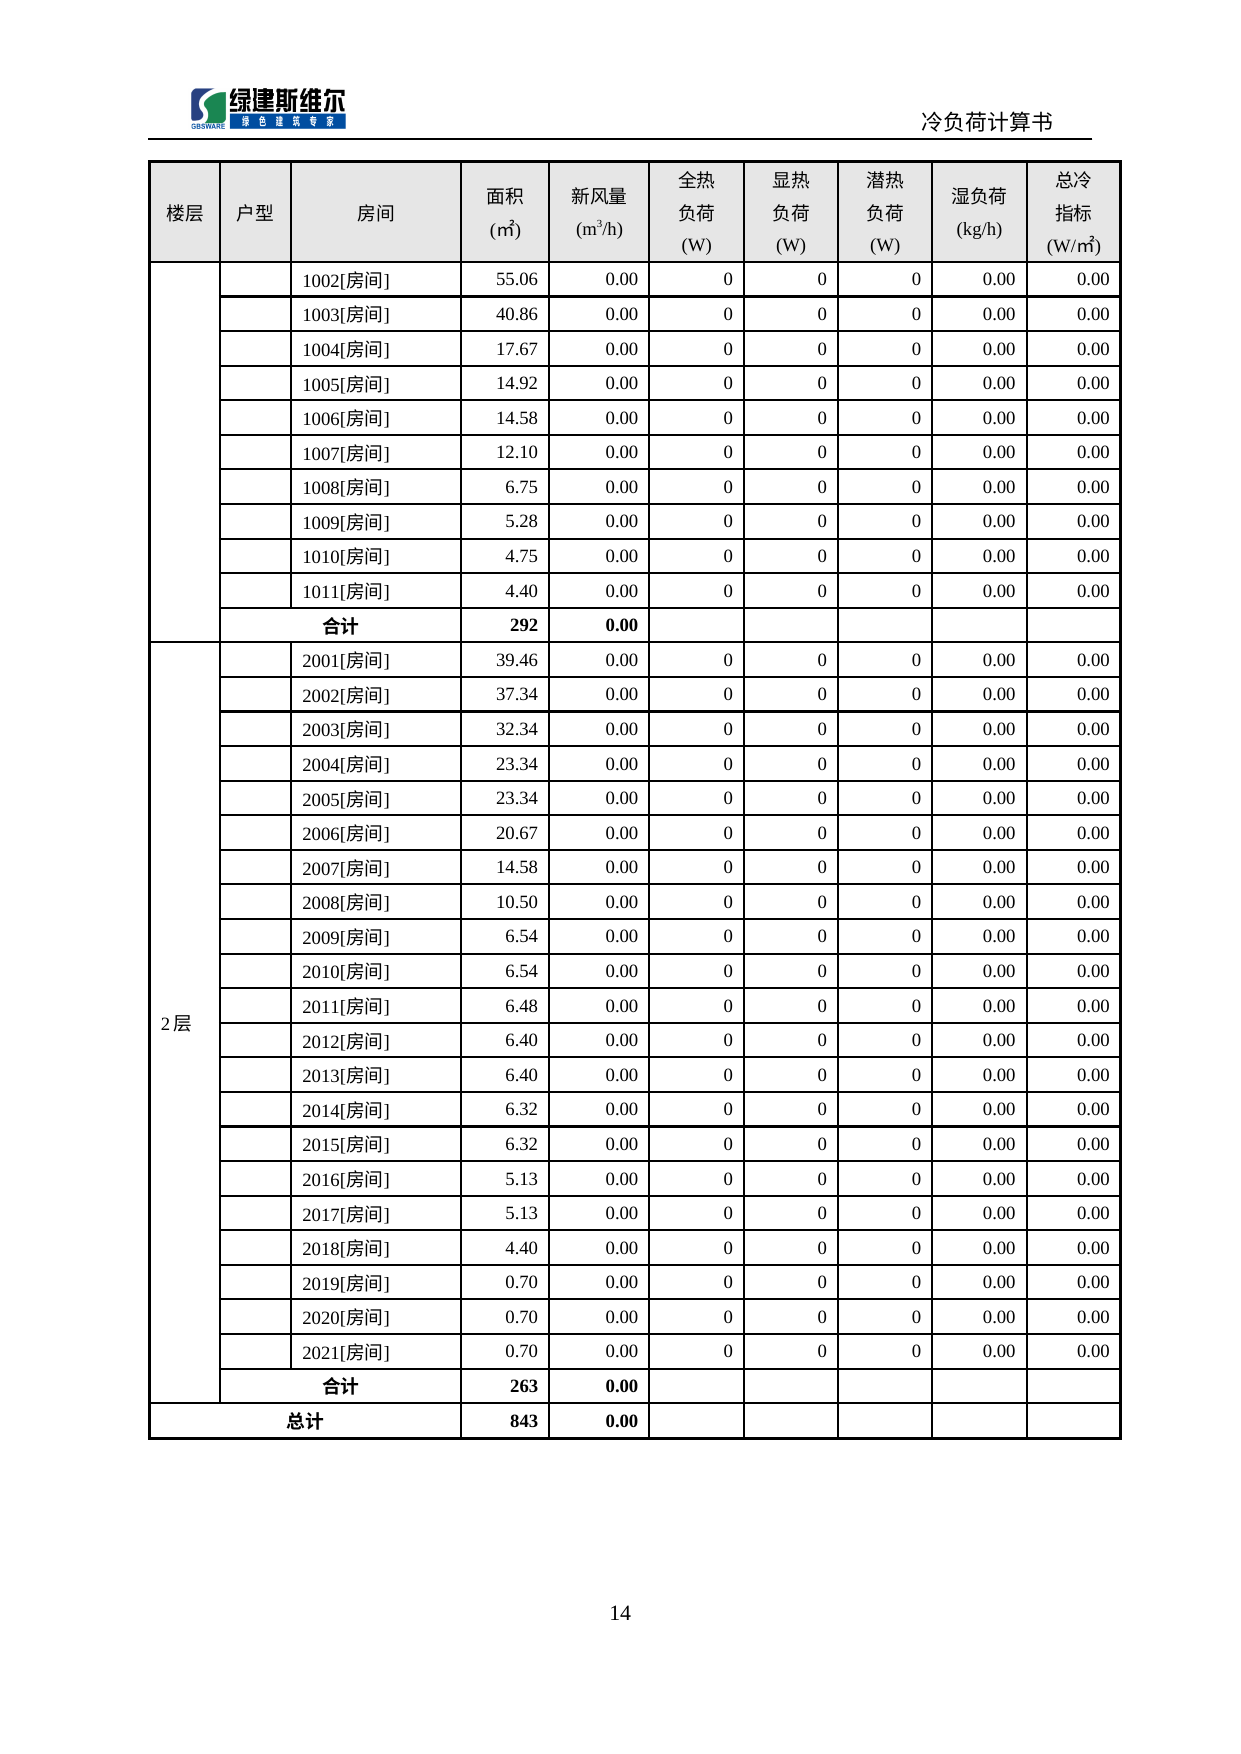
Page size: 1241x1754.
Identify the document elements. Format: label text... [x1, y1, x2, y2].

table_cell [745, 1370, 837, 1402]
table_cell 0.00 [1028, 643, 1119, 676]
table_cell 0.00 [550, 540, 648, 572]
table_cell 0 [839, 851, 931, 883]
table_cell 0.00 [550, 782, 648, 814]
table_cell 0 [650, 332, 743, 364]
table_cell 0 [839, 885, 931, 918]
table_cell [221, 1162, 290, 1194]
table_cell 0 [745, 851, 837, 883]
table_cell 6.32 [462, 1093, 548, 1125]
table_cell 0.00 [1028, 1300, 1119, 1333]
table_header 潜热 负荷 (W) [839, 163, 931, 261]
table_header 楼层 [151, 163, 219, 261]
table_cell 2021[房间] [292, 1335, 460, 1367]
table_cell 0 [839, 1093, 931, 1125]
table_cell 0.00 [933, 505, 1026, 537]
table_cell 0.00 [933, 713, 1026, 745]
table_cell 0.00 [550, 263, 648, 295]
table_cell 0 [650, 678, 743, 710]
table_cell 2002[房间] [292, 678, 460, 710]
table_cell 0.00 [933, 1128, 1026, 1160]
table_cell 55.06 [462, 263, 548, 295]
table_cell [221, 505, 290, 537]
table_cell 0.00 [933, 1300, 1026, 1333]
table_cell 0.00 [933, 298, 1026, 330]
table_cell 0.00 [1028, 1128, 1119, 1160]
table_cell [221, 989, 290, 1022]
table_cell 2015[房间] [292, 1128, 460, 1160]
table_cell 0.00 [933, 263, 1026, 295]
table_cell 0.70 [462, 1266, 548, 1298]
table_cell 0.00 [1028, 851, 1119, 883]
table_cell 0.00 [550, 678, 648, 710]
table_cell 0 [650, 643, 743, 676]
table_cell 2006[房间] [292, 816, 460, 849]
table_cell 0 [745, 920, 837, 952]
table_cell 0.00 [550, 1024, 648, 1056]
table_cell 0 [650, 747, 743, 779]
table_cell 0.00 [550, 401, 648, 434]
table_header 显热 负荷 (W) [745, 163, 837, 261]
table_cell 0 [839, 1058, 931, 1091]
table_cell 5.13 [462, 1162, 548, 1194]
table_cell 6.48 [462, 989, 548, 1022]
table_cell 0 [839, 782, 931, 814]
table_cell 0 [745, 885, 837, 918]
table_cell 0 [745, 436, 837, 468]
table_cell 2层 [151, 643, 219, 1402]
table_cell 1010[房间] [292, 540, 460, 572]
table_cell 2020[房间] [292, 1300, 460, 1333]
table_cell 0.00 [550, 298, 648, 330]
table_cell 2019[房间] [292, 1266, 460, 1298]
table_cell 0 [839, 1162, 931, 1194]
table_cell [221, 401, 290, 434]
table_cell 0.00 [550, 332, 648, 364]
table_cell 0 [745, 505, 837, 537]
table_header 全热 负荷 (W) [650, 163, 743, 261]
table_cell 0 [745, 1335, 837, 1367]
table_cell 0.00 [933, 332, 1026, 364]
table_cell 0 [650, 470, 743, 503]
table_cell 0.00 [550, 713, 648, 745]
table_cell 23.34 [462, 747, 548, 779]
table_cell 0.00 [1028, 574, 1119, 607]
table_cell 37.34 [462, 678, 548, 710]
table_cell 0.00 [933, 1162, 1026, 1194]
table_cell 0.00 [1028, 263, 1119, 295]
table_cell 0 [650, 401, 743, 434]
table_cell 0 [650, 540, 743, 572]
table_header 户型 [221, 163, 290, 261]
table_cell 总计 [151, 1404, 460, 1437]
table_cell 0.00 [933, 747, 1026, 779]
table_cell 2016[房间] [292, 1162, 460, 1194]
table_cell 0 [745, 747, 837, 779]
table_cell 4.40 [462, 1231, 548, 1264]
table_cell [221, 1024, 290, 1056]
table_cell 0 [839, 1266, 931, 1298]
table_cell 2017[房间] [292, 1197, 460, 1229]
table_cell 0 [650, 989, 743, 1022]
table_cell 0 [650, 1197, 743, 1229]
table_cell 0 [839, 574, 931, 607]
table_cell 0.00 [550, 955, 648, 987]
table_cell 0.00 [933, 470, 1026, 503]
table_cell 0.00 [550, 1370, 648, 1402]
table_cell 0 [650, 436, 743, 468]
table_cell 0 [839, 470, 931, 503]
table_cell 0 [839, 1300, 931, 1333]
table_cell 0.00 [1028, 1231, 1119, 1264]
table_cell [1028, 609, 1119, 641]
table_cell 0 [839, 540, 931, 572]
table_cell 1007[房间] [292, 436, 460, 468]
table_cell 0.00 [550, 367, 648, 399]
table_cell [745, 1404, 837, 1437]
table_cell 0 [650, 816, 743, 849]
table_cell 0 [839, 436, 931, 468]
table_cell 0 [839, 989, 931, 1022]
table_cell 1008[房间] [292, 470, 460, 503]
table_cell 0.00 [550, 470, 648, 503]
table_cell [221, 540, 290, 572]
table_cell 0.70 [462, 1300, 548, 1333]
table_cell 0.00 [550, 851, 648, 883]
table_cell 0.00 [1028, 1058, 1119, 1091]
table_cell 0.00 [550, 1266, 648, 1298]
table_cell 0.00 [1028, 1024, 1119, 1056]
table_cell 2013[房间] [292, 1058, 460, 1091]
table_cell [221, 1058, 290, 1091]
table_cell 0 [839, 955, 931, 987]
table_cell 0 [745, 816, 837, 849]
table_cell 0.00 [550, 885, 648, 918]
table_cell 1005[房间] [292, 367, 460, 399]
table_cell 0 [650, 1300, 743, 1333]
table_cell 0.00 [550, 1300, 648, 1333]
table_cell 2008[房间] [292, 885, 460, 918]
table_cell 4.40 [462, 574, 548, 607]
table_cell 6.32 [462, 1128, 548, 1160]
table_cell 0 [839, 332, 931, 364]
table_cell 0.00 [550, 609, 648, 641]
table_cell 0 [745, 1266, 837, 1298]
table_cell 0.00 [550, 920, 648, 952]
table_cell [221, 1335, 290, 1367]
table_cell 0 [839, 713, 931, 745]
table_cell 0 [745, 470, 837, 503]
table_cell [221, 298, 290, 330]
table_cell 0.00 [933, 367, 1026, 399]
table_cell [221, 436, 290, 468]
table_cell 0 [650, 263, 743, 295]
table_cell 0.00 [1028, 401, 1119, 434]
table_cell 0 [650, 885, 743, 918]
table_cell [1028, 1370, 1119, 1402]
table_cell 0 [745, 1231, 837, 1264]
table_cell 0 [650, 782, 743, 814]
table_cell 0.00 [1028, 1162, 1119, 1194]
table_cell 0 [745, 782, 837, 814]
table_header 湿负荷 (kg/h) [933, 163, 1026, 261]
table_cell 0 [650, 851, 743, 883]
table_cell 1003[房间] [292, 298, 460, 330]
table_cell 0.00 [550, 989, 648, 1022]
table_cell 0 [839, 816, 931, 849]
table_cell 0.00 [1028, 470, 1119, 503]
table_cell 12.10 [462, 436, 548, 468]
table_cell 0 [650, 1335, 743, 1367]
table_cell 263 [462, 1370, 548, 1402]
table_cell 0 [745, 263, 837, 295]
table_cell [221, 1128, 290, 1160]
table_cell 0 [650, 1231, 743, 1264]
table_cell 0.00 [1028, 436, 1119, 468]
table_cell 0.00 [1028, 298, 1119, 330]
table_cell 0.00 [1028, 678, 1119, 710]
table_cell [933, 609, 1026, 641]
table_cell [839, 1370, 931, 1402]
table_cell 0 [839, 1128, 931, 1160]
table_cell 0 [839, 367, 931, 399]
table_cell 0 [650, 1093, 743, 1125]
table_cell [221, 885, 290, 918]
table_cell 14.92 [462, 367, 548, 399]
table_cell 0.00 [933, 782, 1026, 814]
table_cell 5.13 [462, 1197, 548, 1229]
table_cell 6.40 [462, 1024, 548, 1056]
table_cell 14.58 [462, 401, 548, 434]
table_cell 2010[房间] [292, 955, 460, 987]
table_cell 0 [650, 1024, 743, 1056]
table_cell 合计 [221, 1370, 460, 1402]
table_cell 0 [745, 1197, 837, 1229]
table_cell 0.00 [550, 816, 648, 849]
table_cell [650, 609, 743, 641]
table_cell 0.00 [1028, 1093, 1119, 1125]
table_cell [650, 1404, 743, 1437]
table_cell 0 [839, 1024, 931, 1056]
table_cell 17.67 [462, 332, 548, 364]
table_cell 2009[房间] [292, 920, 460, 952]
table_cell 0 [745, 1093, 837, 1125]
table_cell 0 [745, 574, 837, 607]
table_cell [221, 1231, 290, 1264]
table_cell [221, 713, 290, 745]
table_cell 2012[房间] [292, 1024, 460, 1056]
table_cell 20.67 [462, 816, 548, 849]
table_cell 0.00 [550, 1162, 648, 1194]
table_cell [933, 1404, 1026, 1437]
table_cell [221, 851, 290, 883]
table_cell [221, 643, 290, 676]
table_cell 1011[房间] [292, 574, 460, 607]
table_cell [221, 955, 290, 987]
table_cell 40.86 [462, 298, 548, 330]
table_cell 0.00 [550, 643, 648, 676]
table_cell [221, 1266, 290, 1298]
table_cell 0.00 [1028, 505, 1119, 537]
table_cell 0 [745, 1300, 837, 1333]
table_cell 2005[房间] [292, 782, 460, 814]
table_cell 6.40 [462, 1058, 548, 1091]
table_cell 0.00 [933, 816, 1026, 849]
table_cell 2014[房间] [292, 1093, 460, 1125]
table_cell 0 [650, 920, 743, 952]
table_cell 0 [839, 920, 931, 952]
table_cell 2011[房间] [292, 989, 460, 1022]
table_cell [221, 1093, 290, 1125]
table_cell 0.00 [933, 989, 1026, 1022]
table_cell 0.00 [933, 678, 1026, 710]
table_cell 0.00 [1028, 540, 1119, 572]
table_cell 0.00 [550, 1335, 648, 1367]
table_cell 0.00 [1028, 367, 1119, 399]
table_cell 0 [745, 955, 837, 987]
table_cell 0.00 [933, 955, 1026, 987]
table_cell 32.34 [462, 713, 548, 745]
table_cell 0.00 [933, 885, 1026, 918]
table_cell 0 [839, 505, 931, 537]
table_cell 0.00 [1028, 989, 1119, 1022]
table_cell 2018[房间] [292, 1231, 460, 1264]
table_cell 0 [839, 1231, 931, 1264]
table_cell 0.00 [1028, 1335, 1119, 1367]
table_cell 0.00 [933, 540, 1026, 572]
table_cell 0.00 [1028, 955, 1119, 987]
table_cell 1004[房间] [292, 332, 460, 364]
table_cell 0 [745, 540, 837, 572]
table_cell 0.00 [933, 851, 1026, 883]
table_cell 6.54 [462, 955, 548, 987]
table_cell 0 [839, 263, 931, 295]
table_cell 0.00 [1028, 713, 1119, 745]
table_cell 0.00 [933, 401, 1026, 434]
table_cell 0.00 [933, 920, 1026, 952]
table_cell 5.28 [462, 505, 548, 537]
table_cell 0.00 [933, 1266, 1026, 1298]
table_cell 0.00 [1028, 885, 1119, 918]
table_cell 0.00 [933, 436, 1026, 468]
table_cell 1002[房间] [292, 263, 460, 295]
table_cell 0 [745, 989, 837, 1022]
table_cell 0 [745, 643, 837, 676]
table_cell [933, 1370, 1026, 1402]
table_cell 0.00 [550, 1197, 648, 1229]
table_cell 0.00 [1028, 747, 1119, 779]
table_cell 0.00 [550, 1231, 648, 1264]
table_cell 0 [650, 298, 743, 330]
table_header 新风量 (m3/h) [550, 163, 648, 261]
table_cell 0.00 [1028, 816, 1119, 849]
table_cell 0.00 [550, 1404, 648, 1437]
table_cell 0 [745, 298, 837, 330]
table_cell 2004[房间] [292, 747, 460, 779]
table_cell 39.46 [462, 643, 548, 676]
table_cell [650, 1370, 743, 1402]
table_cell 0 [650, 955, 743, 987]
table_cell 0.00 [1028, 332, 1119, 364]
table_cell 0 [745, 1162, 837, 1194]
table_cell 0 [650, 713, 743, 745]
table_cell 合计 [221, 609, 460, 641]
table_cell 0 [839, 1197, 931, 1229]
table_header 房间 [292, 163, 460, 261]
table_cell 0 [839, 643, 931, 676]
table_cell 0.00 [550, 574, 648, 607]
table_cell 0.00 [933, 1024, 1026, 1056]
table_cell 0 [745, 678, 837, 710]
table_cell 0.00 [933, 643, 1026, 676]
table_cell 843 [462, 1404, 548, 1437]
table_cell 0 [650, 574, 743, 607]
table_cell 6.75 [462, 470, 548, 503]
table_cell 292 [462, 609, 548, 641]
table_cell 2001[房间] [292, 643, 460, 676]
table_cell [1028, 1404, 1119, 1437]
table_cell 23.34 [462, 782, 548, 814]
table_cell 0 [650, 1266, 743, 1298]
table_cell 2007[房间] [292, 851, 460, 883]
table_cell 0.00 [1028, 920, 1119, 952]
table_cell 4.75 [462, 540, 548, 572]
table_cell [221, 782, 290, 814]
table_cell [839, 1404, 931, 1437]
table_cell 0.00 [550, 1093, 648, 1125]
table_cell 0 [839, 1335, 931, 1367]
table_cell [221, 678, 290, 710]
table_cell 0 [839, 678, 931, 710]
table_cell 0 [745, 367, 837, 399]
table_cell 0 [745, 332, 837, 364]
table_cell [221, 332, 290, 364]
table_cell [839, 609, 931, 641]
table_cell 0.00 [550, 747, 648, 779]
table_cell 0.00 [550, 505, 648, 537]
table_cell 0.00 [933, 1058, 1026, 1091]
table_cell 0 [839, 298, 931, 330]
picture [187, 88, 347, 130]
table_cell 1009[房间] [292, 505, 460, 537]
table_cell 14.58 [462, 851, 548, 883]
table_cell 0 [650, 1128, 743, 1160]
table_cell 0 [745, 1024, 837, 1056]
table_cell 1层 [151, 263, 219, 641]
table_cell 0.00 [933, 1335, 1026, 1367]
table_cell 0 [650, 367, 743, 399]
table_cell 0.00 [933, 1197, 1026, 1229]
table_cell 0.00 [1028, 1197, 1119, 1229]
table_cell [221, 747, 290, 779]
table_cell 0 [745, 1058, 837, 1091]
table_header 总冷 指标 (W/㎡) [1028, 163, 1119, 261]
table_cell [221, 263, 290, 295]
table_cell [221, 470, 290, 503]
table_cell 0.00 [1028, 782, 1119, 814]
table_cell 0.00 [550, 1058, 648, 1091]
table_cell 0.00 [1028, 1266, 1119, 1298]
table_cell [745, 609, 837, 641]
table_cell [221, 367, 290, 399]
table_cell 0.00 [550, 1128, 648, 1160]
table_cell 0 [839, 401, 931, 434]
table_cell 0 [745, 401, 837, 434]
table_cell 6.54 [462, 920, 548, 952]
table_cell 0.00 [933, 574, 1026, 607]
table_cell [221, 816, 290, 849]
table_cell [221, 574, 290, 607]
table_cell 0 [650, 1162, 743, 1194]
table_cell 2003[房间] [292, 713, 460, 745]
table_cell 0 [745, 713, 837, 745]
table_header 面积 (㎡) [462, 163, 548, 261]
table_cell 0 [650, 505, 743, 537]
table_cell 0.70 [462, 1335, 548, 1367]
table_cell 0 [745, 1128, 837, 1160]
table_cell 0.00 [550, 436, 648, 468]
table_cell 0 [650, 1058, 743, 1091]
table_cell [221, 920, 290, 952]
table_cell 0.00 [933, 1231, 1026, 1264]
table_cell [221, 1197, 290, 1229]
table_cell 0.00 [933, 1093, 1026, 1125]
table_cell 10.50 [462, 885, 548, 918]
table_cell [221, 1300, 290, 1333]
table_cell 1006[房间] [292, 401, 460, 434]
table_cell 0 [839, 747, 931, 779]
